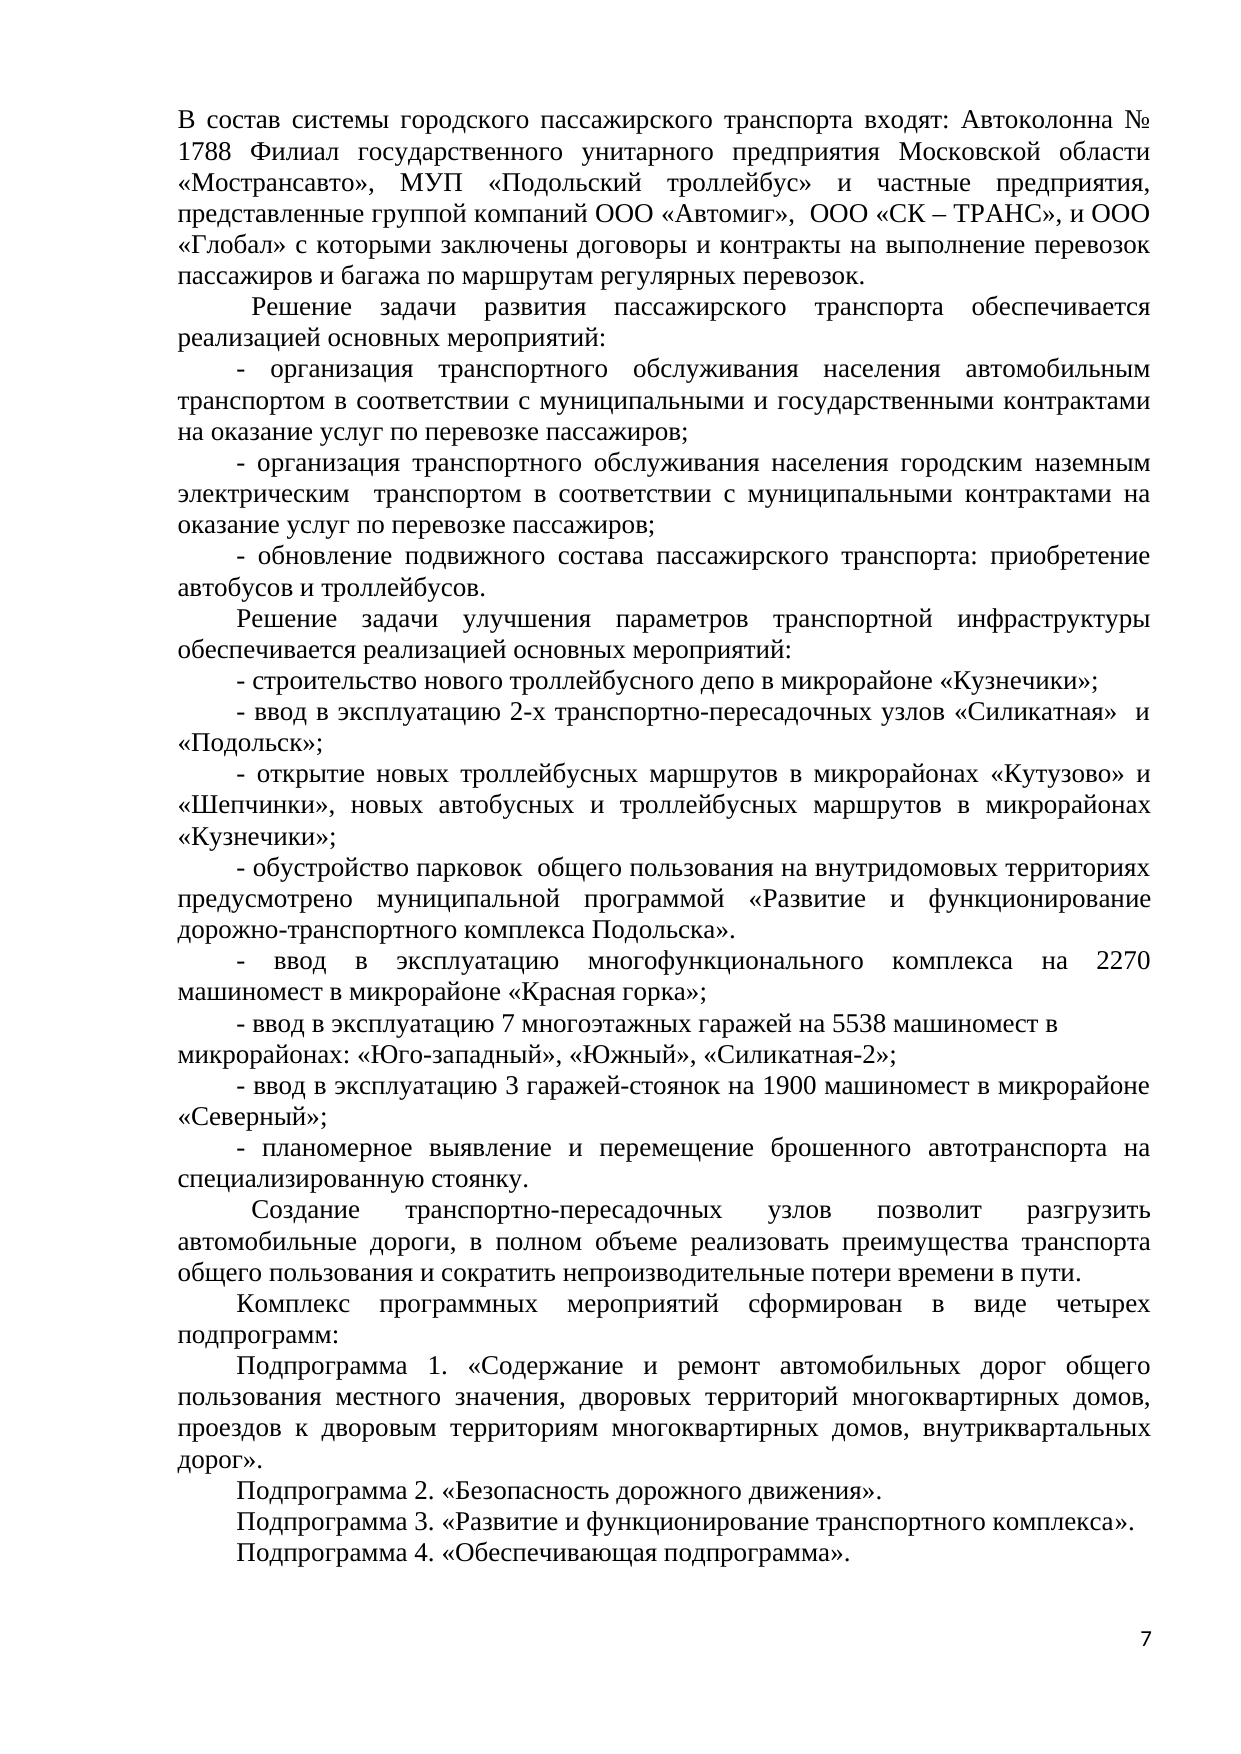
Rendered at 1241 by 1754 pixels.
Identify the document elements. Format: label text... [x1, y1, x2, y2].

text Подпрограмма 1. «Содержание и ремонт автомобильных дорог общего пользования местного значения, дворовых территорий многоквартирных домов, проездов к дворовым территориям многоквартирных домов, внутриквартальных дорог». [177, 1349, 1152, 1474]
text Комплекс программных мероприятий сформирован в виде четырех подпрограмм: [177, 1287, 1152, 1349]
text - планомерное выявление и перемещение брошенного автотранспорта на специализированную стоянку. [177, 1131, 1152, 1193]
text - обустройство парковок общего пользования на внутридомовых территориях предусмотрено муниципальной программой «Развитие и функционирование дорожно-транспортного комплекса Подольска». [177, 851, 1152, 944]
text Подпрограмма 4. «Обеспечивающая подпрограмма». [177, 1536, 1152, 1567]
text - ввод в эксплуатацию многофункционального комплекса на 2270 машиномест в микрорайоне «Красная горка»; [177, 944, 1152, 1007]
text В состав системы городского пассажирского транспорта входят: Автоколонна № 1788 Филиал государственного унитарного предприятия Московской области «Мострансавто», МУП «Подольский троллейбус» и частные предприятия, представленные группой компаний ООО «Автомиг», ООО «СК – ТРАНС», и ООО «Глобал» с которыми заключены договоры и контракты на выполнение перевозок пассажиров и багажа по маршрутам регулярных перевозок. [177, 103, 1152, 290]
text Подпрограмма 3. «Развитие и функционирование транспортного комплекса». [177, 1505, 1152, 1536]
text Решение задачи улучшения параметров транспортной инфраструктуры обеспечивается реализацией основных мероприятий: [177, 602, 1152, 664]
text - обновление подвижного состава пассажирского транспорта: приобретение автобусов и троллейбусов. [177, 539, 1152, 602]
text Подпрограмма 2. «Безопасность дорожного движения». [177, 1474, 1152, 1505]
text - строительство нового троллейбусного депо в микрорайоне «Кузнечики»; [177, 664, 1152, 695]
text Создание транспортно-пересадочных узлов позволит разгрузить автомобильные дороги, в полном объеме реализовать преимущества транспорта общего пользования и сократить непроизводительные потери времени в пути. [177, 1193, 1152, 1287]
text - ввод в эксплуатацию 2-х транспортно-пересадочных узлов «Силикатная» и «Подольск»; [177, 695, 1152, 757]
text Решение задачи развития пассажирского транспорта обеспечивается реализацией основных мероприятий: [177, 290, 1152, 353]
text - организация транспортного обслуживания населения автомобильным транспортом в соответствии с муниципальными и государственными контрактами на оказание услуг по перевозке пассажиров; [177, 353, 1152, 446]
text - ввод в эксплуатацию 3 гаражей-стоянок на 1900 машиномест в микрорайоне «Северный»; [177, 1069, 1152, 1131]
text - открытие новых троллейбусных маршрутов в микрорайонах «Кутузово» и «Шепчинки», новых автобусных и троллейбусных маршрутов в микрорайонах «Кузнечики»; [177, 757, 1152, 851]
text - организация транспортного обслуживания населения городским наземным электрическим транспортом в соответствии с муниципальными контрактами на оказание услуг по перевозке пассажиров; [177, 446, 1152, 539]
text - ввод в эксплуатацию 7 многоэтажных гаражей на 5538 машиномест в микрорайонах: «Юго-западный», «Южный», «Силикатная-2»; [177, 1007, 1152, 1069]
